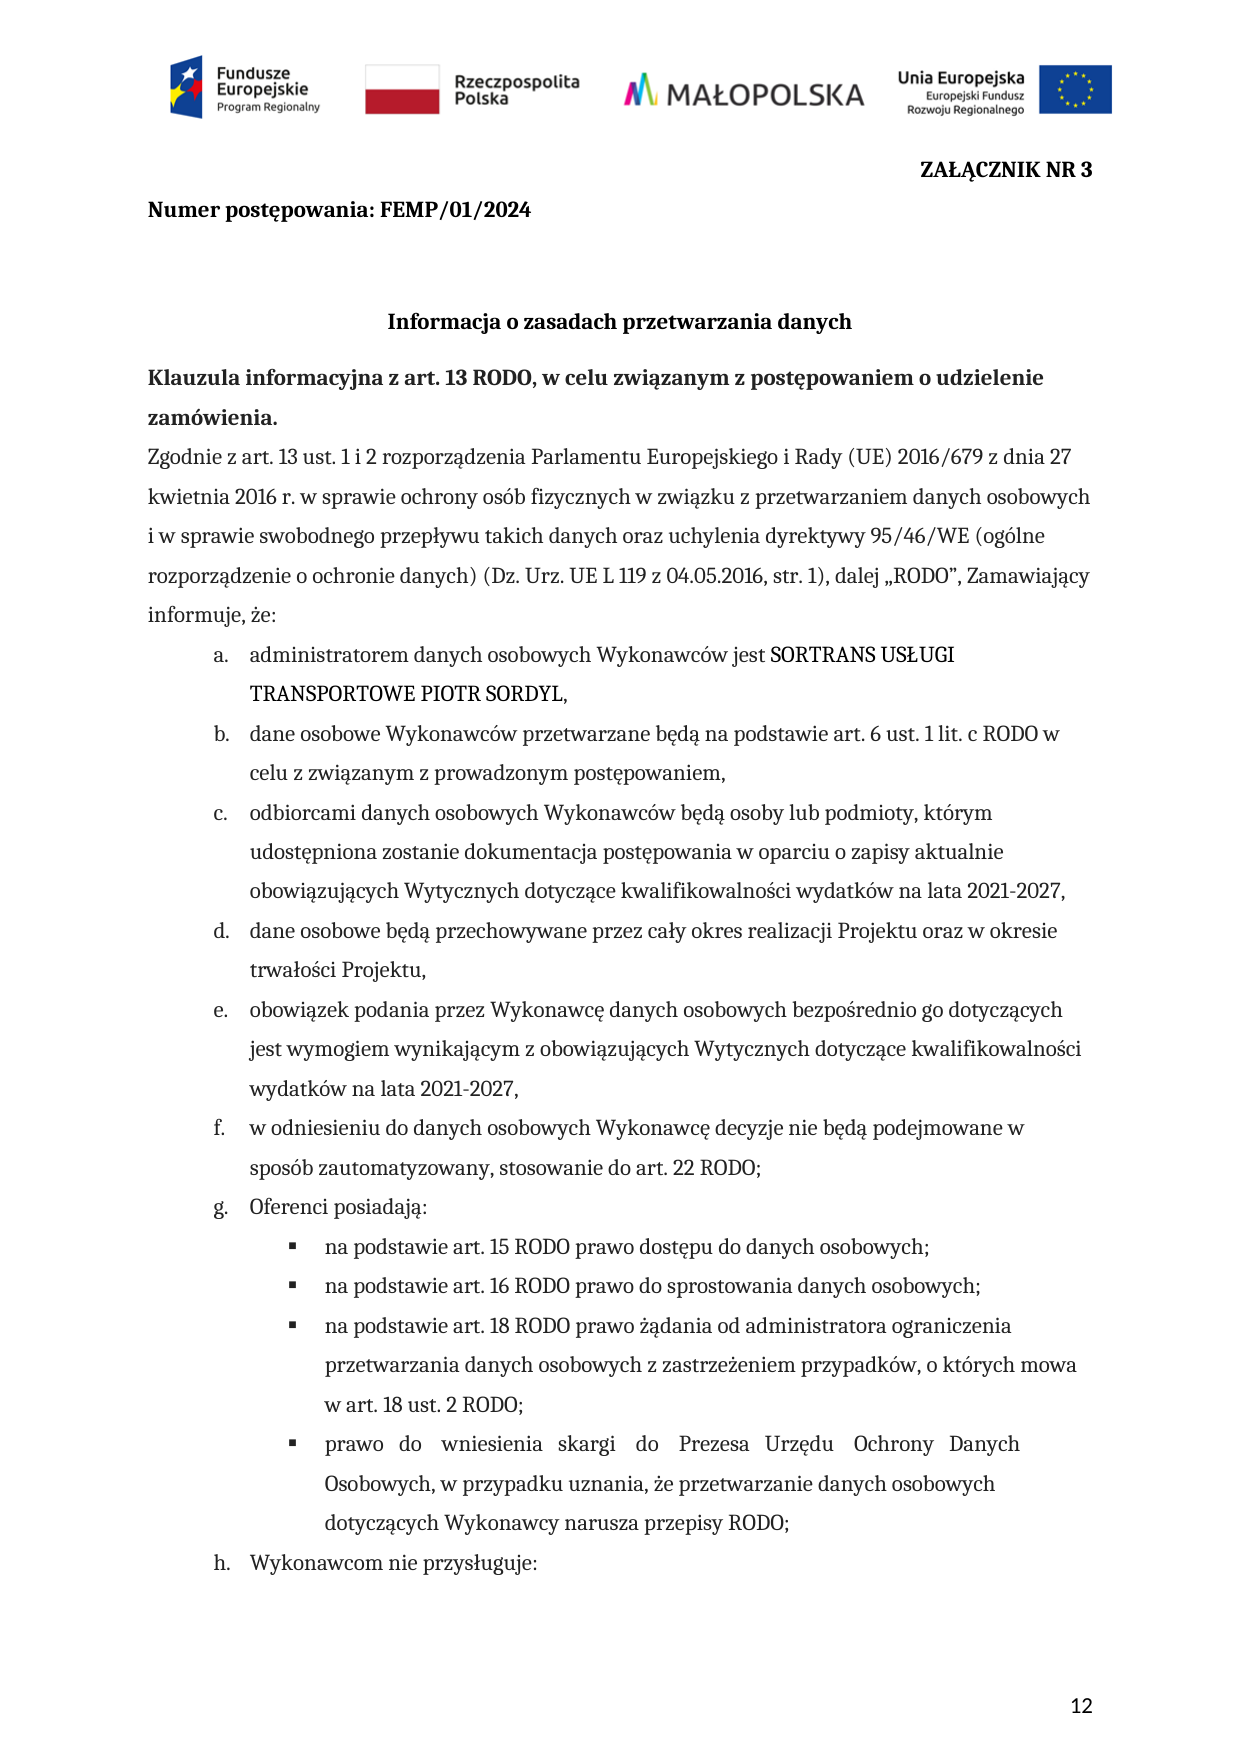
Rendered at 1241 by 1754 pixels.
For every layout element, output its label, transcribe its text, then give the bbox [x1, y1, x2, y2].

list Wykonawcom nie przysługuje: [213, 1549, 1093, 1576]
list na podstawie art. 15 RODO prawo dostępu do danych osobowych; [287, 1234, 1093, 1260]
text Numer postępowania: FEMP/01/2024 [148, 197, 1093, 223]
picture [169, 50, 1115, 135]
text Informacja o zasadach przetwarzania danych [148, 309, 1093, 335]
text Klauzula informacyjna z art. 13 RODO, w celu związanym z postępowaniem o udzielenie zamówienia. [148, 365, 1093, 431]
list prawo do wniesienia skargi do Prezesa Urzędu Ochrony Danych Osobowych, w przypadku uznania, że przetwarzanie danych osobowych dotyczących Wykonawcy narusza przepisy RODO; [287, 1431, 1093, 1536]
list Oferenci posiadają: [213, 1194, 1093, 1221]
list odbiorcami danych osobowych Wykonawców będą osoby lub podmioty, którym udostępniona zostanie dokumentacja postępowania w oparciu o zapisy aktualnie obowiązujących Wytycznych dotyczące kwalifikowalności wydatków na lata 2021-2027, [213, 799, 1093, 905]
list dane osobowe będą przechowywane przez cały okres realizacji Projektu oraz w okresie trwałości Projektu, [213, 918, 1093, 984]
list w odniesieniu do danych osobowych Wykonawcę decyzje nie będą podejmowane w sposób zautomatyzowany, stosowanie do art. 22 RODO; [213, 1115, 1093, 1181]
list dane osobowe Wykonawców przetwarzane będą na podstawie art. 6 ust. 1 lit. c RODO w celu z związanym z prowadzonym postępowaniem, [213, 720, 1093, 786]
list na podstawie art. 18 RODO prawo żądania od administratora ograniczenia przetwarzania danych osobowych z zastrzeżeniem przypadków, o których mowa w art. 18 ust. 2 RODO; [287, 1313, 1093, 1418]
text ZAŁĄCZNIK NR 3 [148, 157, 1093, 183]
text Zgodnie z art. 13 ust. 1 i 2 rozporządzenia Parlamentu Europejskiego i Rady (UE) 2016/679 z dnia 27 kwietnia 2016 r. w sprawie ochrony osób fizycznych w związku z przetwarzaniem danych osobowych i w sprawie swobodnego przepływu takich danych oraz uchylenia dyrektywy 95/46/WE (ogólne rozporządzenie o ochronie danych) (Dz. Urz. UE L 119 z 04.05.2016, str. 1), dalej „RODO”, Zamawiający informuje, że: [148, 444, 1093, 628]
list obowiązek podania przez Wykonawcę danych osobowych bezpośrednio go dotyczących jest wymogiem wynikającym z obowiązujących Wytycznych dotyczące kwalifikowalności wydatków na lata 2021-2027, [213, 997, 1093, 1102]
list administratorem danych osobowych Wykonawców jest SORTRANS USŁUGI TRANSPORTOWE PIOTR SORDYL, [213, 641, 1093, 707]
list na podstawie art. 16 RODO prawo do sprostowania danych osobowych; [287, 1273, 1093, 1299]
